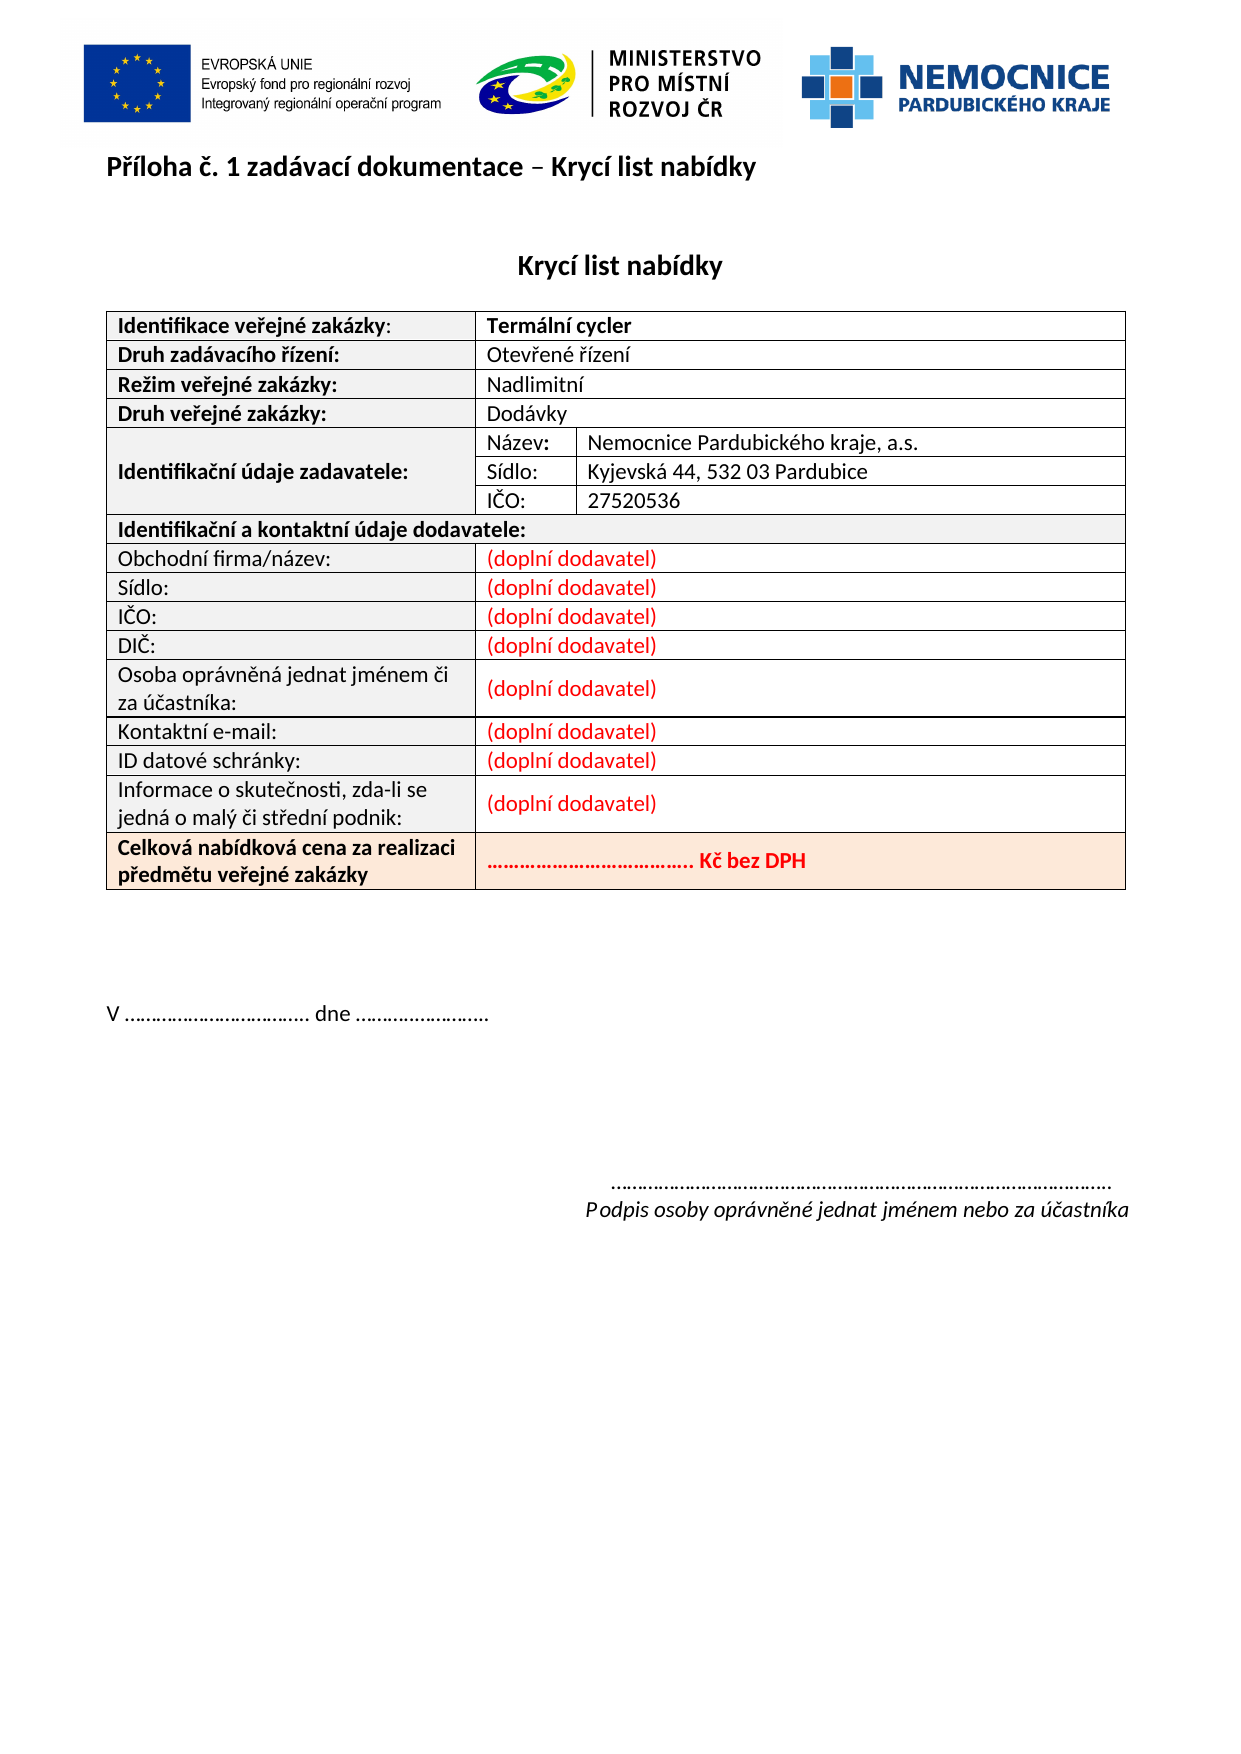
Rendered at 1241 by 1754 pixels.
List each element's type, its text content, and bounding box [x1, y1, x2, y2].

table_cell ID datové schránky: [107, 746, 475, 774]
table_cell IČO: [476, 486, 576, 514]
text Podpis osoby oprávněné jednat jménem nebo za účastníka [106, 1195, 1134, 1223]
text V …………………………….. dne ………..………….. [106, 999, 1134, 1027]
table_cell Kontaktní e-mail: [107, 718, 475, 745]
table_cell (doplní dodavatel) [476, 746, 1125, 774]
table_cell (doplní dodavatel) [476, 544, 1125, 572]
table_cell (doplní dodavatel) [476, 631, 1125, 659]
table_cell Celková nabídková cena za realizaci předmětu veřejné zakázky [107, 833, 475, 889]
picture [800, 46, 1110, 129]
text Příloha č. 1 zadávací dokumentace – Krycí list nabídky [106, 142, 1134, 183]
table_cell IČO: [107, 602, 475, 630]
table_cell Druh zadávacího řízení: [107, 341, 475, 369]
text Krycí list nabídky [106, 247, 1134, 282]
table_cell Otevřené řízení [476, 341, 1125, 369]
table_cell DIČ: [107, 631, 475, 659]
table_cell Sídlo: [107, 573, 475, 601]
table_header Termální cycler [476, 312, 1125, 339]
table_header Identifikace veřejné zakázky: [107, 312, 475, 339]
table_cell (doplní dodavatel) [476, 660, 1125, 716]
table_cell Dodávky [476, 399, 1125, 427]
table_cell (doplní dodavatel) [476, 718, 1125, 745]
table_cell (doplní dodavatel) [476, 776, 1125, 832]
table_cell Druh veřejné zakázky: [107, 399, 475, 427]
table_cell Nemocnice Pardubického kraje, a.s. [577, 428, 1125, 456]
picture [60, 18, 784, 148]
table_cell (doplní dodavatel) [476, 573, 1125, 601]
table_cell Režim veřejné zakázky: [107, 370, 475, 398]
table_cell Identifikační a kontaktní údaje dodavatele: [107, 515, 1125, 543]
table_cell Nadlimitní [476, 370, 1125, 398]
table_cell 27520536 [577, 486, 1125, 514]
table_cell Identifikační údaje zadavatele: [107, 428, 475, 514]
table_cell Obchodní firma/název: [107, 544, 475, 572]
table_cell Osoba oprávněná jednat jménem či za účastníka: [107, 660, 475, 716]
text ………………………………………………………………………………….. [106, 1167, 1134, 1195]
table_cell Informace o skutečnosti, zda-li se jedná o malý či střední podnik: [107, 776, 475, 832]
table_cell Kyjevská 44, 532 03 Pardubice [577, 457, 1125, 485]
table_cell Název: [476, 428, 576, 456]
table_cell ……………………………….. Kč bez DPH [476, 833, 1125, 889]
table_cell (doplní dodavatel) [476, 602, 1125, 630]
table_cell Sídlo: [476, 457, 576, 485]
